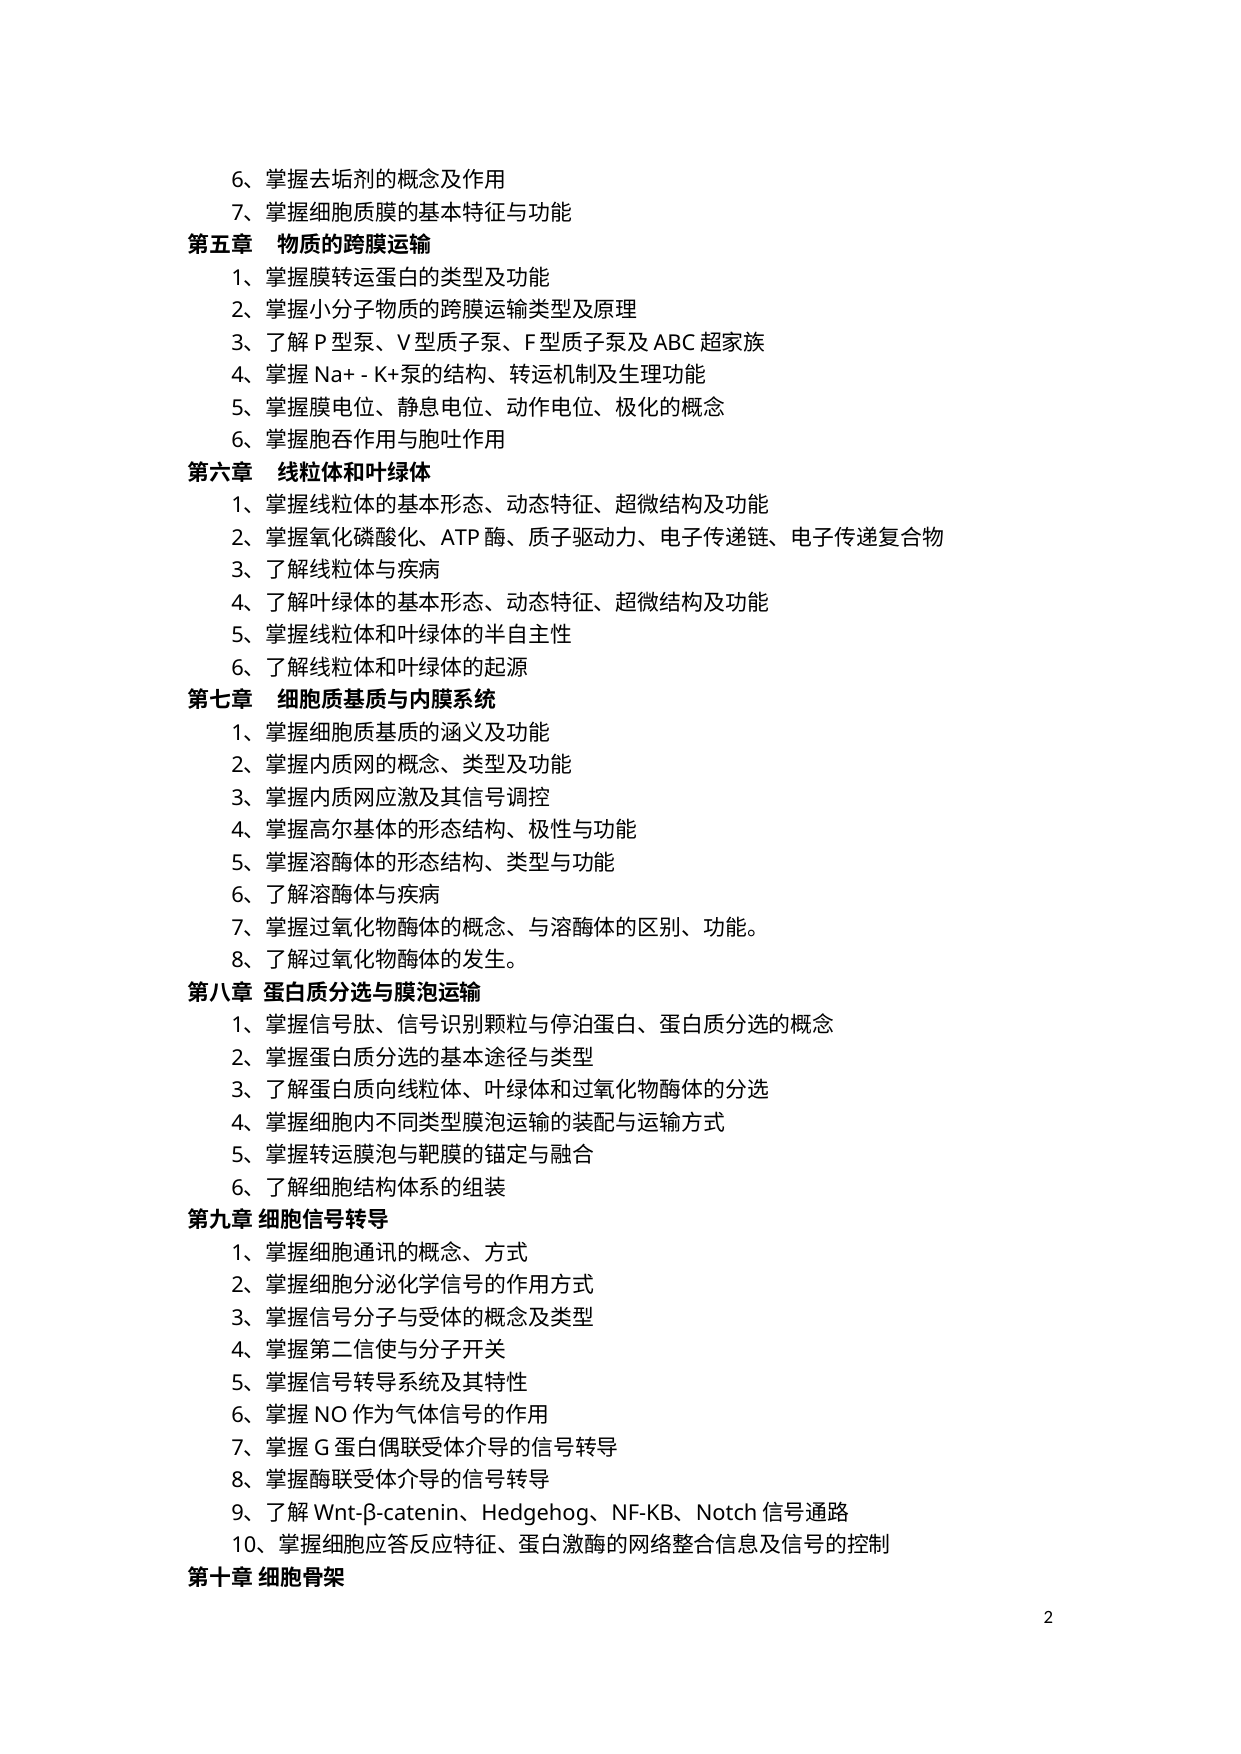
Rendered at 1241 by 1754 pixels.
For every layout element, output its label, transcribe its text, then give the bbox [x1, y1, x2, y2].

text 9、了解Wnt-β-catenin、Hedgehog、NF-KB、Notch信号通路 [187, 1494, 1053, 1527]
text 1、掌握膜转运蛋白的类型及功能 [187, 259, 1053, 292]
text 7、掌握过氧化物酶体的概念、与溶酶体的区别、功能。 [187, 909, 1053, 942]
text 2、掌握内质网的概念、类型及功能 [187, 747, 1053, 779]
text 7、掌握G蛋白偶联受体介导的信号转导 [187, 1429, 1053, 1462]
text 2、掌握蛋白质分选的基本途径与类型 [187, 1039, 1053, 1072]
text 第五章 物质的跨膜运输 [187, 227, 1053, 259]
text 1、掌握细胞通讯的概念、方式 [187, 1234, 1053, 1267]
text 4、掌握细胞内不同类型膜泡运输的装配与运输方式 [187, 1104, 1053, 1137]
text 6、了解细胞结构体系的组装 [187, 1169, 1053, 1202]
text 2、掌握氧化磷酸化、ATP酶、质子驱动力、电子传递链、电子传递复合物 [187, 519, 1053, 552]
text 第六章 线粒体和叶绿体 [187, 454, 1053, 487]
text 6、了解线粒体和叶绿体的起源 [187, 649, 1053, 682]
text 3、了解P型泵、V型质子泵、F型质子泵及ABC超家族 [187, 324, 1053, 357]
text 3、了解蛋白质向线粒体、叶绿体和过氧化物酶体的分选 [187, 1072, 1053, 1104]
text 8、掌握酶联受体介导的信号转导 [187, 1462, 1053, 1494]
text 4、掌握第二信使与分子开关 [187, 1332, 1053, 1364]
text 2、掌握小分子物质的跨膜运输类型及原理 [187, 292, 1053, 324]
text 第七章 细胞质基质与内膜系统 [187, 682, 1053, 714]
text 第十章 细胞骨架 [187, 1559, 1053, 1592]
text 6、掌握胞吞作用与胞吐作用 [187, 422, 1053, 454]
text 第八章 蛋白质分选与膜泡运输 [187, 974, 1053, 1007]
text 5、掌握溶酶体的形态结构、类型与功能 [187, 844, 1053, 877]
text 6、了解溶酶体与疾病 [187, 877, 1053, 909]
text 4、了解叶绿体的基本形态、动态特征、超微结构及功能 [187, 584, 1053, 617]
text 5、掌握膜电位、静息电位、动作电位、极化的概念 [187, 389, 1053, 422]
text 5、掌握线粒体和叶绿体的半自主性 [187, 617, 1053, 649]
text 1、掌握信号肽、信号识别颗粒与停泊蛋白、蛋白质分选的概念 [187, 1007, 1053, 1039]
text 8、了解过氧化物酶体的发生。 [187, 942, 1053, 974]
text 6、掌握NO作为气体信号的作用 [187, 1397, 1053, 1429]
text 3、掌握信号分子与受体的概念及类型 [187, 1299, 1053, 1332]
text 10、掌握细胞应答反应特征、蛋白激酶的网络整合信息及信号的控制 [187, 1527, 1053, 1559]
text 1、掌握线粒体的基本形态、动态特征、超微结构及功能 [187, 487, 1053, 519]
text 3、了解线粒体与疾病 [187, 552, 1053, 584]
text 5、掌握转运膜泡与靶膜的锚定与融合 [187, 1137, 1053, 1169]
text 第九章 细胞信号转导 [187, 1202, 1053, 1234]
text 4、掌握Na+ - K+泵的结构、转运机制及生理功能 [187, 357, 1053, 389]
text 4、掌握高尔基体的形态结构、极性与功能 [187, 812, 1053, 844]
text 1、掌握细胞质基质的涵义及功能 [187, 714, 1053, 747]
text 6、掌握去垢剂的概念及作用 [187, 162, 1053, 194]
text 2、掌握细胞分泌化学信号的作用方式 [187, 1267, 1053, 1299]
text 3、掌握内质网应激及其信号调控 [187, 779, 1053, 812]
text 7、掌握细胞质膜的基本特征与功能 [187, 194, 1053, 227]
text 5、掌握信号转导系统及其特性 [187, 1364, 1053, 1397]
